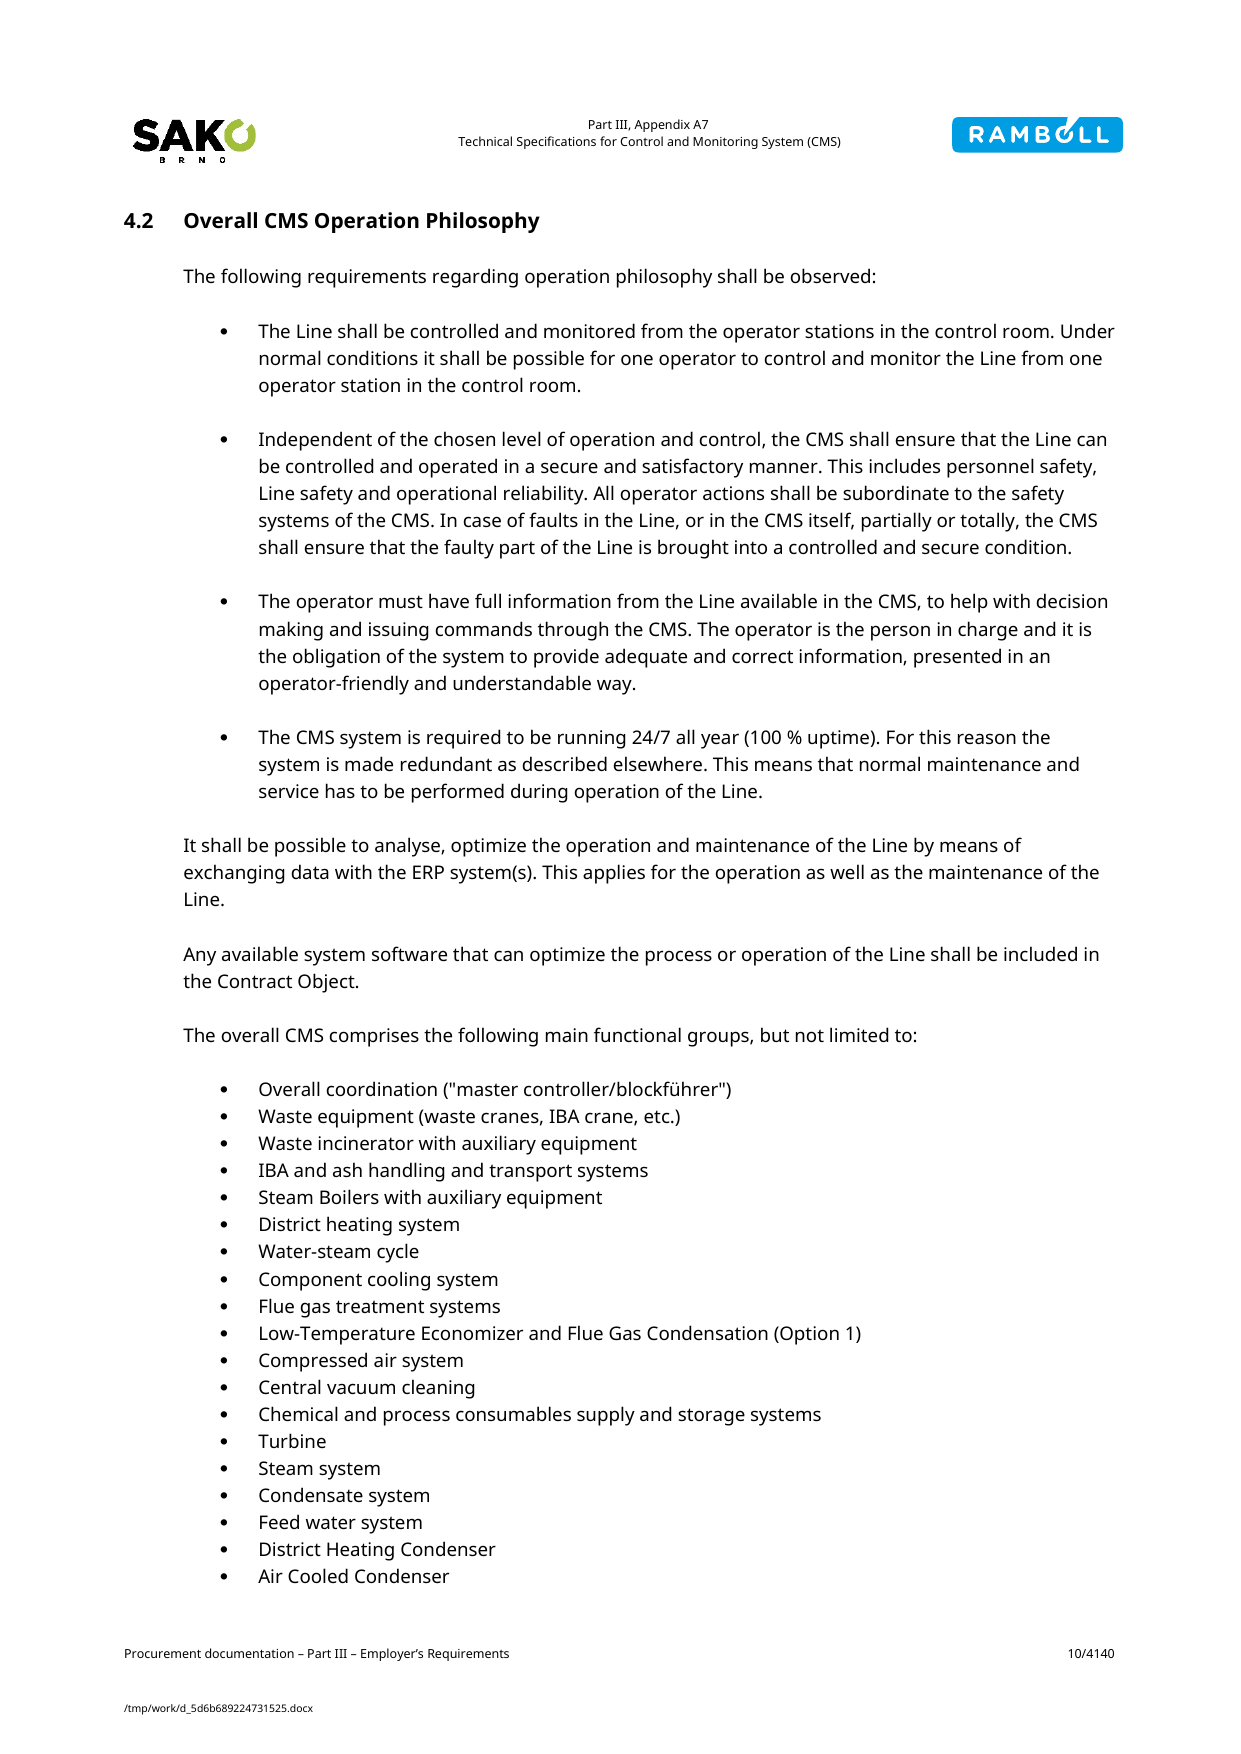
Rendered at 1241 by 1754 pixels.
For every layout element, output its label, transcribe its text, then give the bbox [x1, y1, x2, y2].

list Feed water system [221, 1508, 1116, 1535]
list Condensate system [221, 1481, 1116, 1508]
list Overall coordination ("master controller/blockführer") [221, 1075, 1116, 1102]
list The CMS system is required to be running 24/7 all year (100 % uptime). For this reason the system is made redundant as described elsewhere. This means that normal maintenance and service has to be performed during operation of the Line. [221, 723, 1116, 804]
list Central vacuum cleaning [221, 1373, 1116, 1400]
list Turbine [221, 1427, 1116, 1454]
picture [132, 119, 256, 163]
text The overall CMS comprises the following main functional groups, but not limited to: [183, 1021, 1116, 1048]
list Independent of the chosen level of operation and control, the CMS shall ensure that the Line can be controlled and operated in a secure and satisfactory manner. This includes personnel safety, Line safety and operational reliability. All operator actions shall be subordinate to the safety systems of the CMS. In case of faults in the Line, or in the CMS itself, partially or totally, the CMS shall ensure that the faulty part of the Line is brought into a controlled and secure condition. [221, 425, 1116, 560]
list District heating system [221, 1210, 1116, 1237]
list District Heating Condenser [221, 1535, 1116, 1562]
list Air Cooled Condenser [221, 1562, 1116, 1589]
list Compressed air system [221, 1346, 1116, 1373]
text It shall be possible to analyse, optimize the operation and maintenance of the Line by means of exchanging data with the ERP system(s). This applies for the operation as well as the maintenance of the Line. [183, 831, 1116, 912]
text The following requirements regarding operation philosophy shall be observed: [183, 262, 1116, 289]
list Low-Temperature Economizer and Flue Gas Condensation (Option 1) [221, 1318, 1116, 1346]
list Waste incinerator with auxiliary equipment [221, 1129, 1116, 1156]
list The Line shall be controlled and monitored from the operator stations in the control room. Under normal conditions it shall be possible for one operator to control and monitor the Line from one operator station in the control room. [221, 316, 1116, 398]
list Steam Boilers with auxiliary equipment [221, 1183, 1116, 1210]
list Component cooling system [221, 1264, 1116, 1291]
list Flue gas treatment systems [221, 1291, 1116, 1318]
list The operator must have full information from the Line available in the CMS, to help with decision making and issuing commands through the CMS. The operator is the person in charge and it is the obligation of the system to provide adequate and correct information, presented in an operator-friendly and understandable way. [221, 587, 1116, 696]
text Any available system software that can optimize the process or operation of the Line shall be included in the Contract Object. [183, 939, 1116, 993]
list Chemical and process consumables supply and storage systems [221, 1400, 1116, 1427]
list Water-steam cycle [221, 1237, 1116, 1264]
list Waste equipment (waste cranes, IBA crane, etc.) [221, 1102, 1116, 1129]
list IBA and ash handling and transport systems [221, 1156, 1116, 1183]
subtitle Overall CMS Operation Philosophy [153, 207, 1116, 235]
list Steam system [221, 1454, 1116, 1481]
